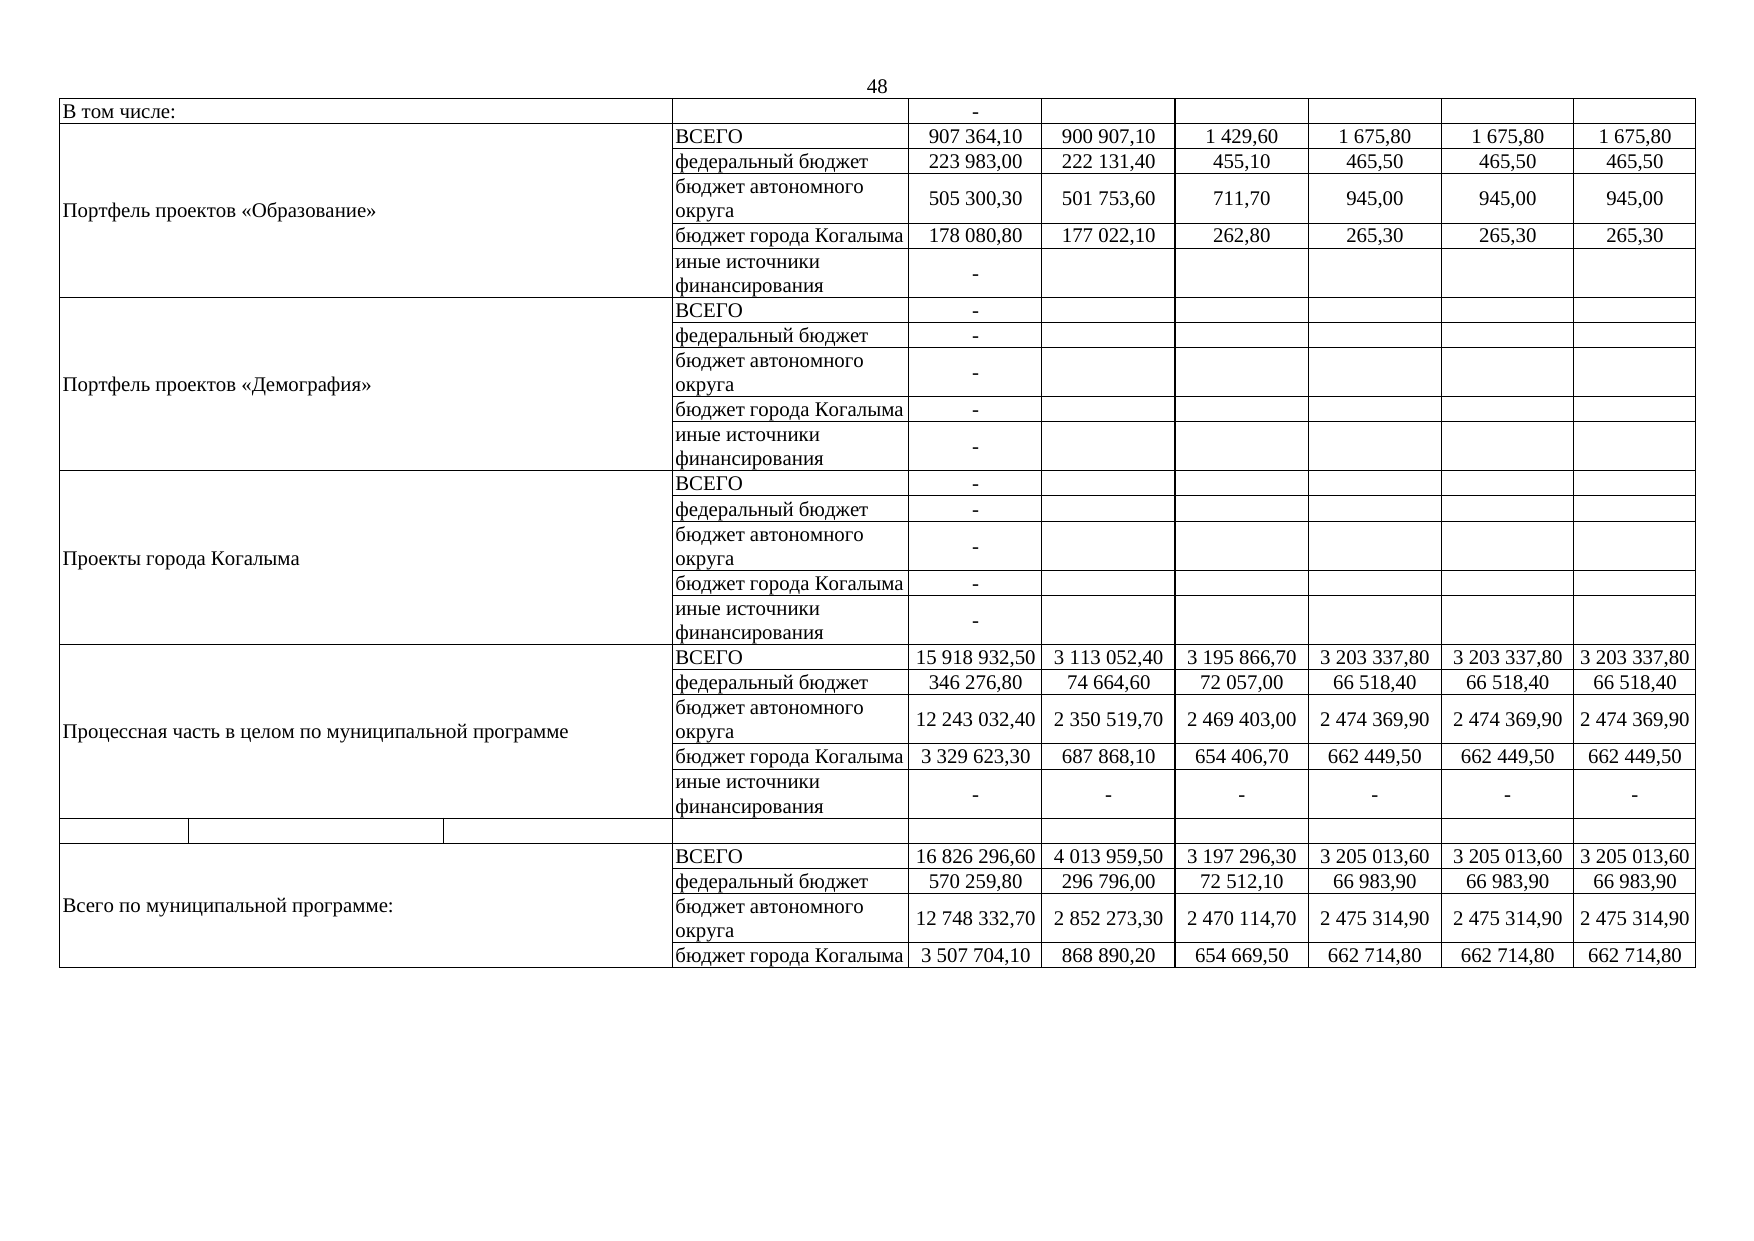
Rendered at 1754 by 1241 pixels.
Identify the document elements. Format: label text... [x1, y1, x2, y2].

table_header [1042, 99, 1174, 123]
table_cell бюджет автономного округа [673, 348, 908, 396]
table_cell бюджет автономного округа [673, 174, 908, 222]
table_cell бюджет города Когалыма [673, 224, 908, 247]
table_cell 222 131,40 [1042, 149, 1174, 173]
table_cell 662 449,50 [1309, 744, 1441, 768]
table_cell - [1042, 770, 1174, 818]
table_cell иные источники финансирования [673, 249, 908, 297]
table_cell [1042, 471, 1174, 495]
table_cell [1309, 323, 1441, 347]
table_cell 2 474 369,90 [1309, 695, 1441, 743]
table_cell 16 826 296,60 [909, 844, 1041, 868]
table_cell [444, 819, 672, 843]
table_cell 3 113 052,40 [1042, 645, 1174, 669]
table_cell 662 714,80 [1309, 943, 1441, 967]
table_cell [1042, 422, 1174, 470]
table_cell [1574, 348, 1695, 396]
table_cell [1442, 348, 1573, 396]
table_cell [1042, 298, 1174, 322]
table_cell [1574, 522, 1695, 570]
table_cell [1042, 596, 1174, 644]
table_cell [1042, 819, 1174, 843]
table_cell бюджет автономного округа [673, 695, 908, 743]
table_cell [1176, 249, 1308, 297]
table_cell [1176, 397, 1308, 421]
table_cell Портфель проектов «Образование» [60, 124, 672, 297]
table_cell [1574, 471, 1695, 495]
table_cell [1442, 819, 1573, 843]
table_cell [1309, 571, 1441, 595]
table_cell [1042, 397, 1174, 421]
table_cell 2 350 519,70 [1042, 695, 1174, 743]
table_cell иные источники финансирования [673, 422, 908, 470]
table_cell 687 868,10 [1042, 744, 1174, 768]
table_cell [1574, 298, 1695, 322]
table_cell [1574, 323, 1695, 347]
table_cell Всего по муниципальной программе: [60, 844, 672, 967]
table_cell ВСЕГО [673, 471, 908, 495]
table_cell 296 796,00 [1042, 869, 1174, 893]
table_cell [1176, 298, 1308, 322]
table_cell [1442, 397, 1573, 421]
table_cell 3 203 337,80 [1442, 645, 1573, 669]
table_cell [1309, 819, 1441, 843]
table_cell [189, 819, 443, 843]
table_header [673, 99, 908, 123]
table_cell 1 675,80 [1574, 124, 1695, 148]
table_cell 3 205 013,60 [1442, 844, 1573, 868]
table_cell 262,80 [1176, 224, 1308, 247]
table_cell [1309, 348, 1441, 396]
table_cell федеральный бюджет [673, 670, 908, 694]
table_cell - [909, 249, 1041, 297]
table_cell 66 983,90 [1574, 869, 1695, 893]
table_cell бюджет автономного округа [673, 522, 908, 570]
table_cell [1176, 471, 1308, 495]
table_cell 4 013 959,50 [1042, 844, 1174, 868]
table_cell [1309, 471, 1441, 495]
table_cell 3 195 866,70 [1176, 645, 1308, 669]
table_cell [1442, 323, 1573, 347]
table_cell [1574, 819, 1695, 843]
table_cell 265,30 [1309, 224, 1441, 247]
table_cell 868 890,20 [1042, 943, 1174, 967]
table_cell 12 243 032,40 [909, 695, 1041, 743]
table_cell [1176, 422, 1308, 470]
table_cell 12 748 332,70 [909, 894, 1041, 942]
table_cell [673, 819, 908, 843]
table_cell - [1309, 770, 1441, 818]
table_cell 662 714,80 [1574, 943, 1695, 967]
table_cell 177 022,10 [1042, 224, 1174, 247]
table_cell 662 449,50 [1442, 744, 1573, 768]
table_cell 2 474 369,90 [1574, 695, 1695, 743]
table_cell бюджет города Когалыма [673, 744, 908, 768]
table_cell [1574, 596, 1695, 644]
table_cell бюджет города Когалыма [673, 571, 908, 595]
table_cell ВСЕГО [673, 124, 908, 148]
table_cell [1574, 496, 1695, 521]
table_cell [1574, 422, 1695, 470]
table_cell ВСЕГО [673, 298, 908, 322]
table_cell [1042, 249, 1174, 297]
table_cell [1442, 471, 1573, 495]
table_cell [1309, 496, 1441, 521]
table_cell Проекты города Когалыма [60, 471, 672, 644]
table_cell [1574, 571, 1695, 595]
table_cell - [1574, 770, 1695, 818]
table_cell - [1442, 770, 1573, 818]
table_cell 3 507 704,10 [909, 943, 1041, 967]
table_cell - [909, 770, 1041, 818]
table_cell 66 518,40 [1442, 670, 1573, 694]
table_cell 2 474 369,90 [1442, 695, 1573, 743]
table_cell [1574, 397, 1695, 421]
table_cell - [909, 571, 1041, 595]
table_cell - [909, 298, 1041, 322]
table_header [1442, 99, 1573, 123]
table_cell федеральный бюджет [673, 496, 908, 521]
table_cell федеральный бюджет [673, 149, 908, 173]
table_cell 2 469 403,00 [1176, 695, 1308, 743]
table_cell [1042, 348, 1174, 396]
table_cell 346 276,80 [909, 670, 1041, 694]
table_cell 66 518,40 [1309, 670, 1441, 694]
table_cell - [909, 496, 1041, 521]
table_cell - [909, 471, 1041, 495]
table_cell 3 197 296,30 [1176, 844, 1308, 868]
table_header [1309, 99, 1441, 123]
table_cell - [909, 596, 1041, 644]
table_cell 501 753,60 [1042, 174, 1174, 222]
table_cell [1442, 422, 1573, 470]
table_cell - [909, 522, 1041, 570]
table_cell [909, 819, 1041, 843]
table_cell 662 449,50 [1574, 744, 1695, 768]
table_cell [1442, 522, 1573, 570]
table_cell 570 259,80 [909, 869, 1041, 893]
table_cell 74 664,60 [1042, 670, 1174, 694]
table_cell - [909, 348, 1041, 396]
table_cell [1309, 422, 1441, 470]
table_cell 2 475 314,90 [1442, 894, 1573, 942]
table_cell 72 057,00 [1176, 670, 1308, 694]
table_cell [1574, 249, 1695, 297]
table_cell 265,30 [1574, 224, 1695, 247]
table_cell 2 475 314,90 [1574, 894, 1695, 942]
table_cell [1442, 249, 1573, 297]
table_cell [1309, 298, 1441, 322]
table_cell - [1176, 770, 1308, 818]
table_cell 1 675,80 [1442, 124, 1573, 148]
table_cell [1442, 496, 1573, 521]
table_cell 900 907,10 [1042, 124, 1174, 148]
table_cell [60, 819, 188, 843]
table_cell [1042, 571, 1174, 595]
table_cell [1309, 397, 1441, 421]
table_cell 945,00 [1574, 174, 1695, 222]
table_cell 465,50 [1442, 149, 1573, 173]
table_cell 72 512,10 [1176, 869, 1308, 893]
table_cell бюджет города Когалыма [673, 943, 908, 967]
table_cell 3 329 623,30 [909, 744, 1041, 768]
table_cell иные источники финансирования [673, 770, 908, 818]
table_cell [1176, 819, 1308, 843]
table_cell 3 203 337,80 [1309, 645, 1441, 669]
table_cell 465,50 [1309, 149, 1441, 173]
table_cell 945,00 [1309, 174, 1441, 222]
table_cell [1309, 596, 1441, 644]
table_cell 907 364,10 [909, 124, 1041, 148]
table_cell 66 983,90 [1309, 869, 1441, 893]
table_cell - [909, 422, 1041, 470]
table_cell федеральный бюджет [673, 869, 908, 893]
table_cell [1309, 522, 1441, 570]
table_cell - [909, 397, 1041, 421]
table_cell [1176, 522, 1308, 570]
table_cell [1442, 571, 1573, 595]
table_cell 1 675,80 [1309, 124, 1441, 148]
table_cell Портфель проектов «Демография» [60, 298, 672, 470]
table_cell [1176, 596, 1308, 644]
table_cell [1042, 496, 1174, 521]
table_header - [909, 99, 1041, 123]
table_cell 654 406,70 [1176, 744, 1308, 768]
table_cell 178 080,80 [909, 224, 1041, 247]
table_cell ВСЕГО [673, 844, 908, 868]
table_cell иные источники финансирования [673, 596, 908, 644]
table_cell [1442, 298, 1573, 322]
table_cell 3 205 013,60 [1574, 844, 1695, 868]
table_cell 455,10 [1176, 149, 1308, 173]
table_header [1574, 99, 1695, 123]
table_header В том числе: [60, 99, 672, 123]
table_cell [1176, 571, 1308, 595]
table_cell бюджет автономного округа [673, 894, 908, 942]
table_cell Процессная часть в целом по муниципальной программе [60, 645, 672, 818]
table_cell 3 205 013,60 [1309, 844, 1441, 868]
table_cell 465,50 [1574, 149, 1695, 173]
table_cell 265,30 [1442, 224, 1573, 247]
table_cell 3 203 337,80 [1574, 645, 1695, 669]
table_cell 2 470 114,70 [1176, 894, 1308, 942]
table_cell [1176, 323, 1308, 347]
table_cell [1442, 596, 1573, 644]
table_cell 1 429,60 [1176, 124, 1308, 148]
table_cell 66 983,90 [1442, 869, 1573, 893]
table_cell 662 714,80 [1442, 943, 1573, 967]
table_header [1176, 99, 1308, 123]
table_cell ВСЕГО [673, 645, 908, 669]
table_cell 2 475 314,90 [1309, 894, 1441, 942]
table_cell 505 300,30 [909, 174, 1041, 222]
table_cell 945,00 [1442, 174, 1573, 222]
table_cell 15 918 932,50 [909, 645, 1041, 669]
table_cell - [909, 323, 1041, 347]
table_cell [1309, 249, 1441, 297]
table_cell 66 518,40 [1574, 670, 1695, 694]
table_cell [1176, 348, 1308, 396]
table_cell [1042, 522, 1174, 570]
table_cell [1042, 323, 1174, 347]
table_cell [1176, 496, 1308, 521]
table_cell федеральный бюджет [673, 323, 908, 347]
table_cell 223 983,00 [909, 149, 1041, 173]
table_cell бюджет города Когалыма [673, 397, 908, 421]
table_cell 654 669,50 [1176, 943, 1308, 967]
table_cell 2 852 273,30 [1042, 894, 1174, 942]
table_cell 711,70 [1176, 174, 1308, 222]
